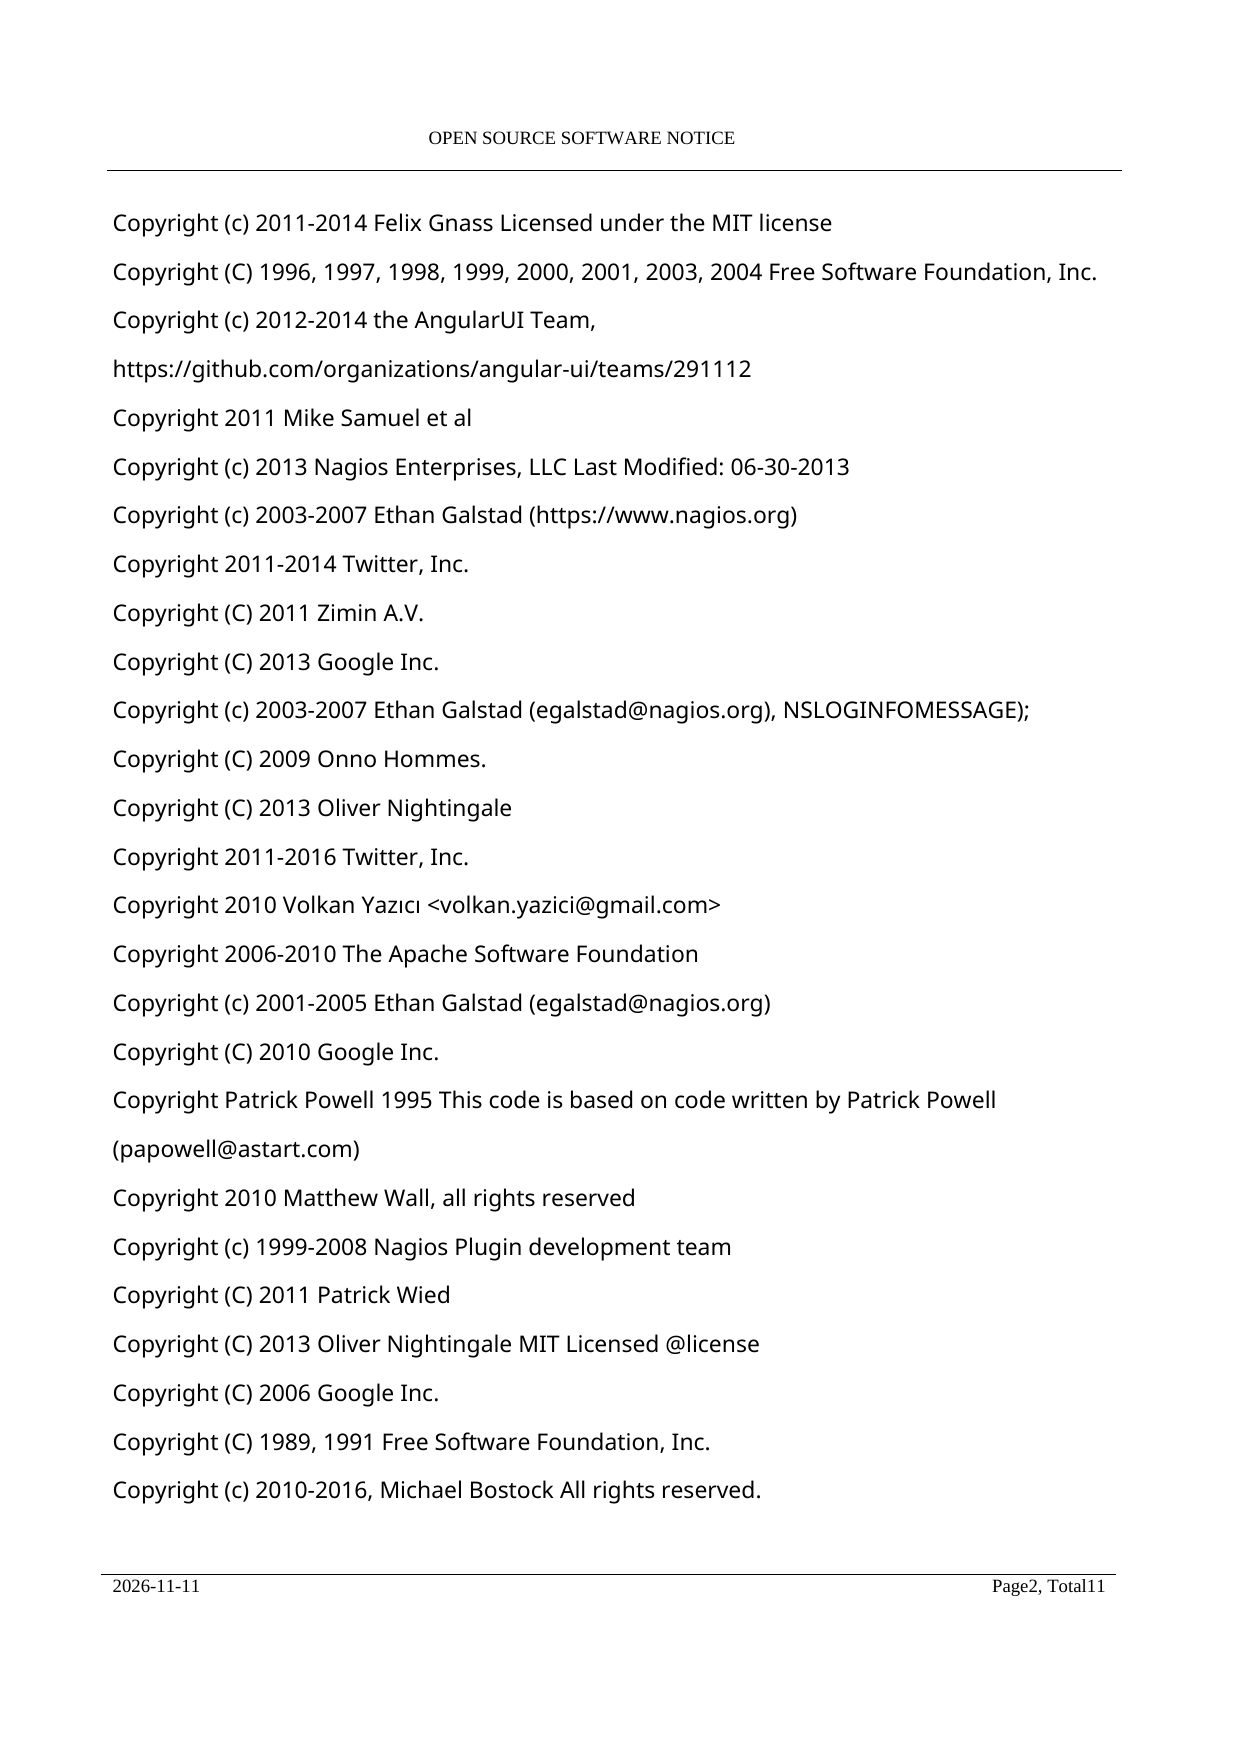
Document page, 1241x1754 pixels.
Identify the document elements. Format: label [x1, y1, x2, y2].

text [112, 206, 1128, 1555]
